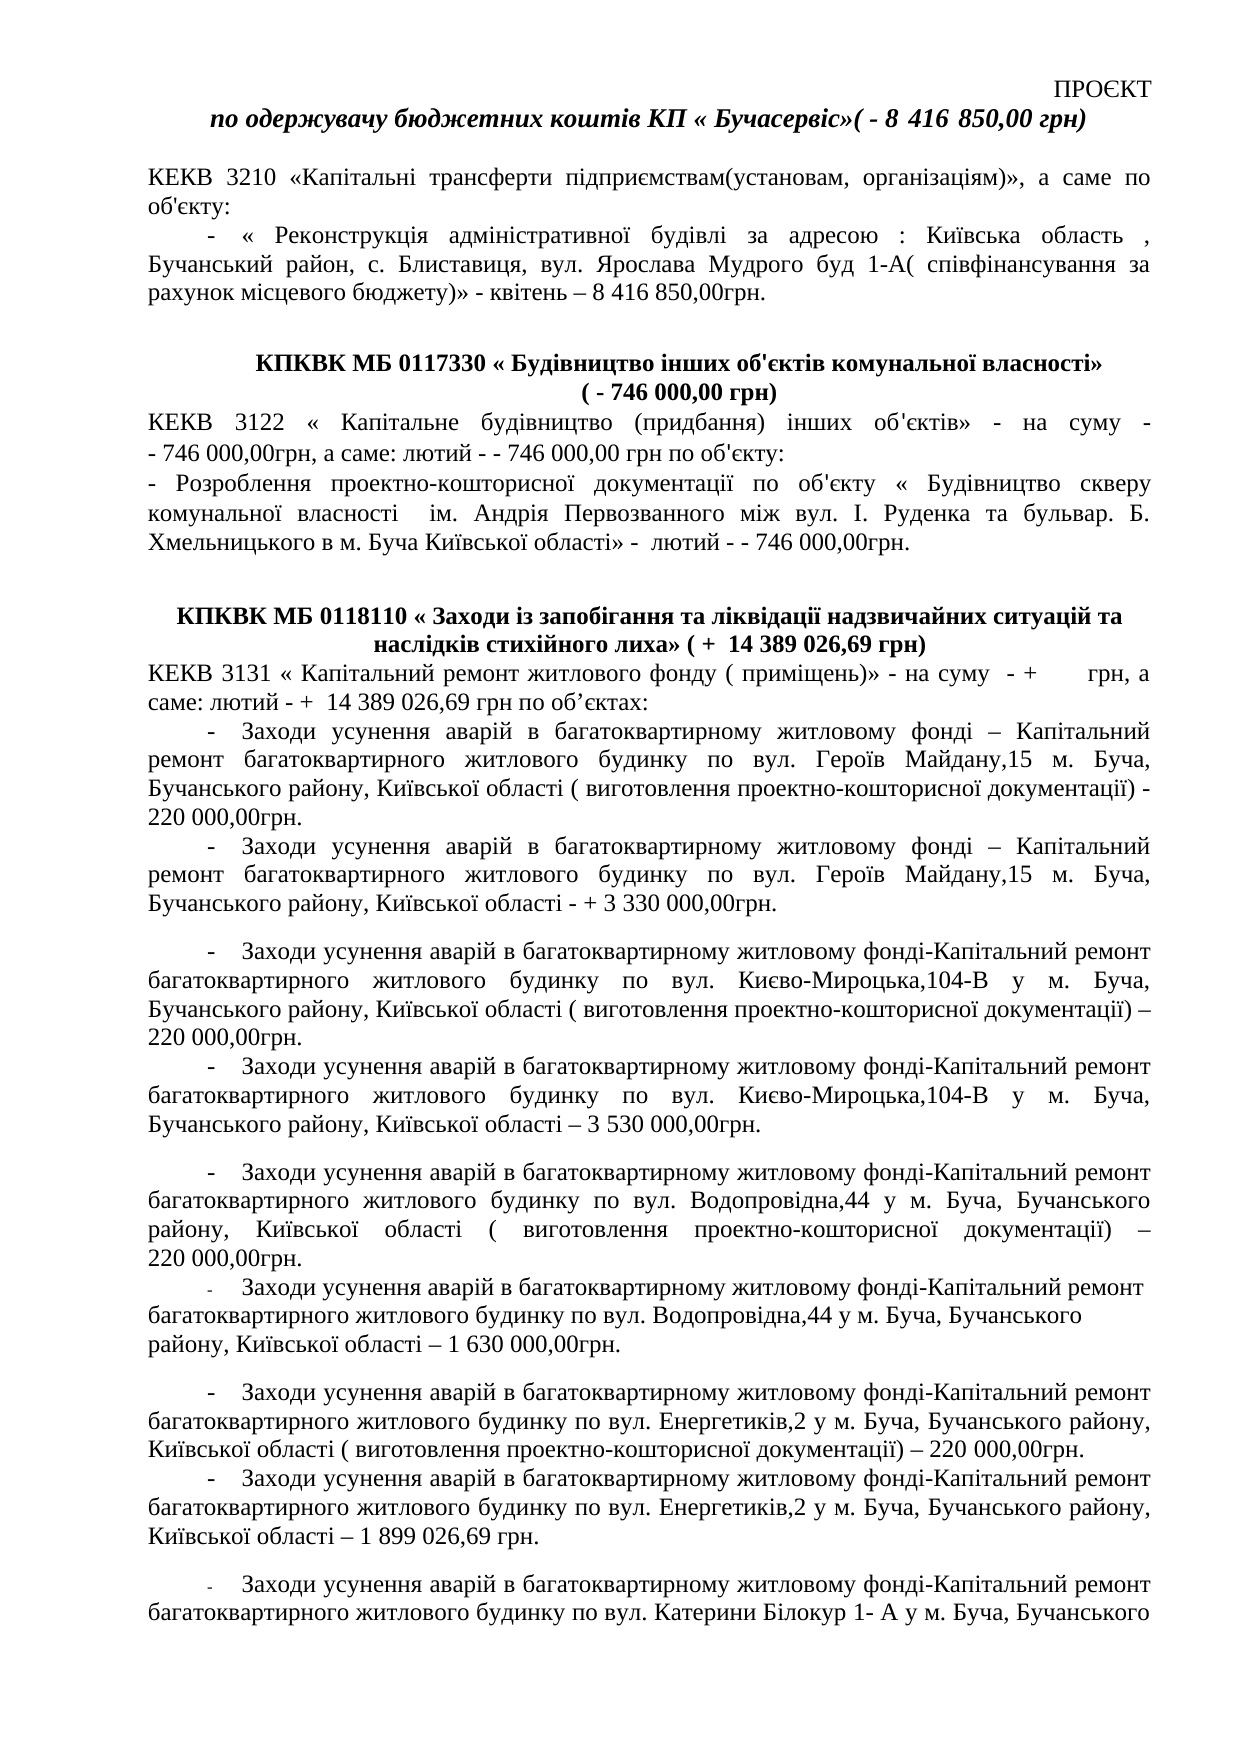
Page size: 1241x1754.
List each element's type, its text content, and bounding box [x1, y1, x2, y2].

text - Розроблення проектно-кошторисної документації по об'єкту « Будівництво скверу комунальної власності ім. Андрія Первозванного між вул. І. Руденка та бульвар. Б. Хмельницького в м. Буча Київської області» - лютий - - 746 000,00грн. [148, 467, 1152, 555]
text КПКВК МБ 0117330 « Будівництво інших об'єктів комунальної власності» [148, 347, 1152, 377]
text ( - 746 000,00 грн) [148, 377, 1152, 406]
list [148, 1569, 1152, 1626]
list Заходи усунення аварій в багатоквартирному житловому фонді – Капітальний ремонт багатоквартирного житлового будинку по вул. Героїв Майдану,15 м. Буча, Бучанського району, Київської області ( виготовлення проектно-кошторисної документації) -220 000,00грн. [148, 716, 1152, 831]
text по одержувачу бюджетних коштів КП « Бучасервіс»( - 8 416 850,00 грн) [148, 103, 1152, 134]
list « Реконструкція адміністративної будівлі за адресою : Київська область , Бучанський район, с. Блиставиця, вул. Ярослава Мудрого буд 1-А( співфінансування за рахунок місцевого бюджету)» - квітень – 8 416 850,00грн. [148, 220, 1152, 306]
list Заходи усунення аварій в багатоквартирному житловому фонді-Капітальний ремонт багатоквартирного житлового будинку по вул. Києво-Мироцька,104-В у м. Буча, Бучанського району, Київської області ( виготовлення проектно-кошторисної документації) – 220 000,00грн. [148, 936, 1152, 1051]
list Заходи усунення аварій в багатоквартирному житловому фонді-Капітальний ремонт багатоквартирного житлового будинку по вул. Енергетиків,2 у м. Буча, Бучанського району, Київської області – 1 899 026,69 грн. [148, 1463, 1152, 1549]
list Заходи усунення аварій в багатоквартирному житловому фонді – Капітальний ремонт багатоквартирного житлового будинку по вул. Героїв Майдану,15 м. Буча, Бучанського району, Київської області - + 3 330 000,00грн. [148, 831, 1152, 917]
text КПКВК МБ 0118110 « Заходи із запобігання та ліквідації надзвичайних ситуацій та наслідків стихійного лиха» ( + 14 389 026,69 грн) [148, 601, 1152, 658]
list Заходи усунення аварій в багатоквартирному житловому фонді-Капітальний ремонт багатоквартирного житлового будинку по вул. Водопровідна,44 у м. Буча, Бучанського району, Київської області ( виготовлення проектно-кошторисної документації) – 220 000,00грн. [148, 1157, 1152, 1272]
list Заходи усунення аварій в багатоквартирному житловому фонді-Капітальний ремонт багатоквартирного житлового будинку по вул. Водопровідна,44 у м. Буча, Бучанського району, Київської області – 1 630 000,00грн. [148, 1272, 1152, 1358]
text КЕКВ 3131 « Капітальний ремонт житлового фонду ( приміщень)» - на суму - + грн, а саме: лютий - + 14 389 026,69 грн по об’єктах: [148, 658, 1152, 716]
list КЕКВ 3122 « Капітальне будівництво (придбання) інших об'єктів» - на суму - - 746 000,00грн, а саме: лютий - - 746 000,00 грн по об'єкту: [148, 406, 1152, 467]
text КЕКВ 3210 «Капітальні трансферти підприємствам(установам, організаціям)», а саме по об'єкту: [148, 162, 1152, 220]
list Заходи усунення аварій в багатоквартирному житловому фонді-Капітальний ремонт багатоквартирного житлового будинку по вул. Енергетиків,2 у м. Буча, Бучанського району, Київської області ( виготовлення проектно-кошторисної документації) – 220 000,00грн. [148, 1377, 1152, 1463]
list Заходи усунення аварій в багатоквартирному житловому фонді-Капітальний ремонт багатоквартирного житлового будинку по вул. Києво-Мироцька,104-В у м. Буча, Бучанського району, Київської області – 3 530 000,00грн. [148, 1051, 1152, 1137]
